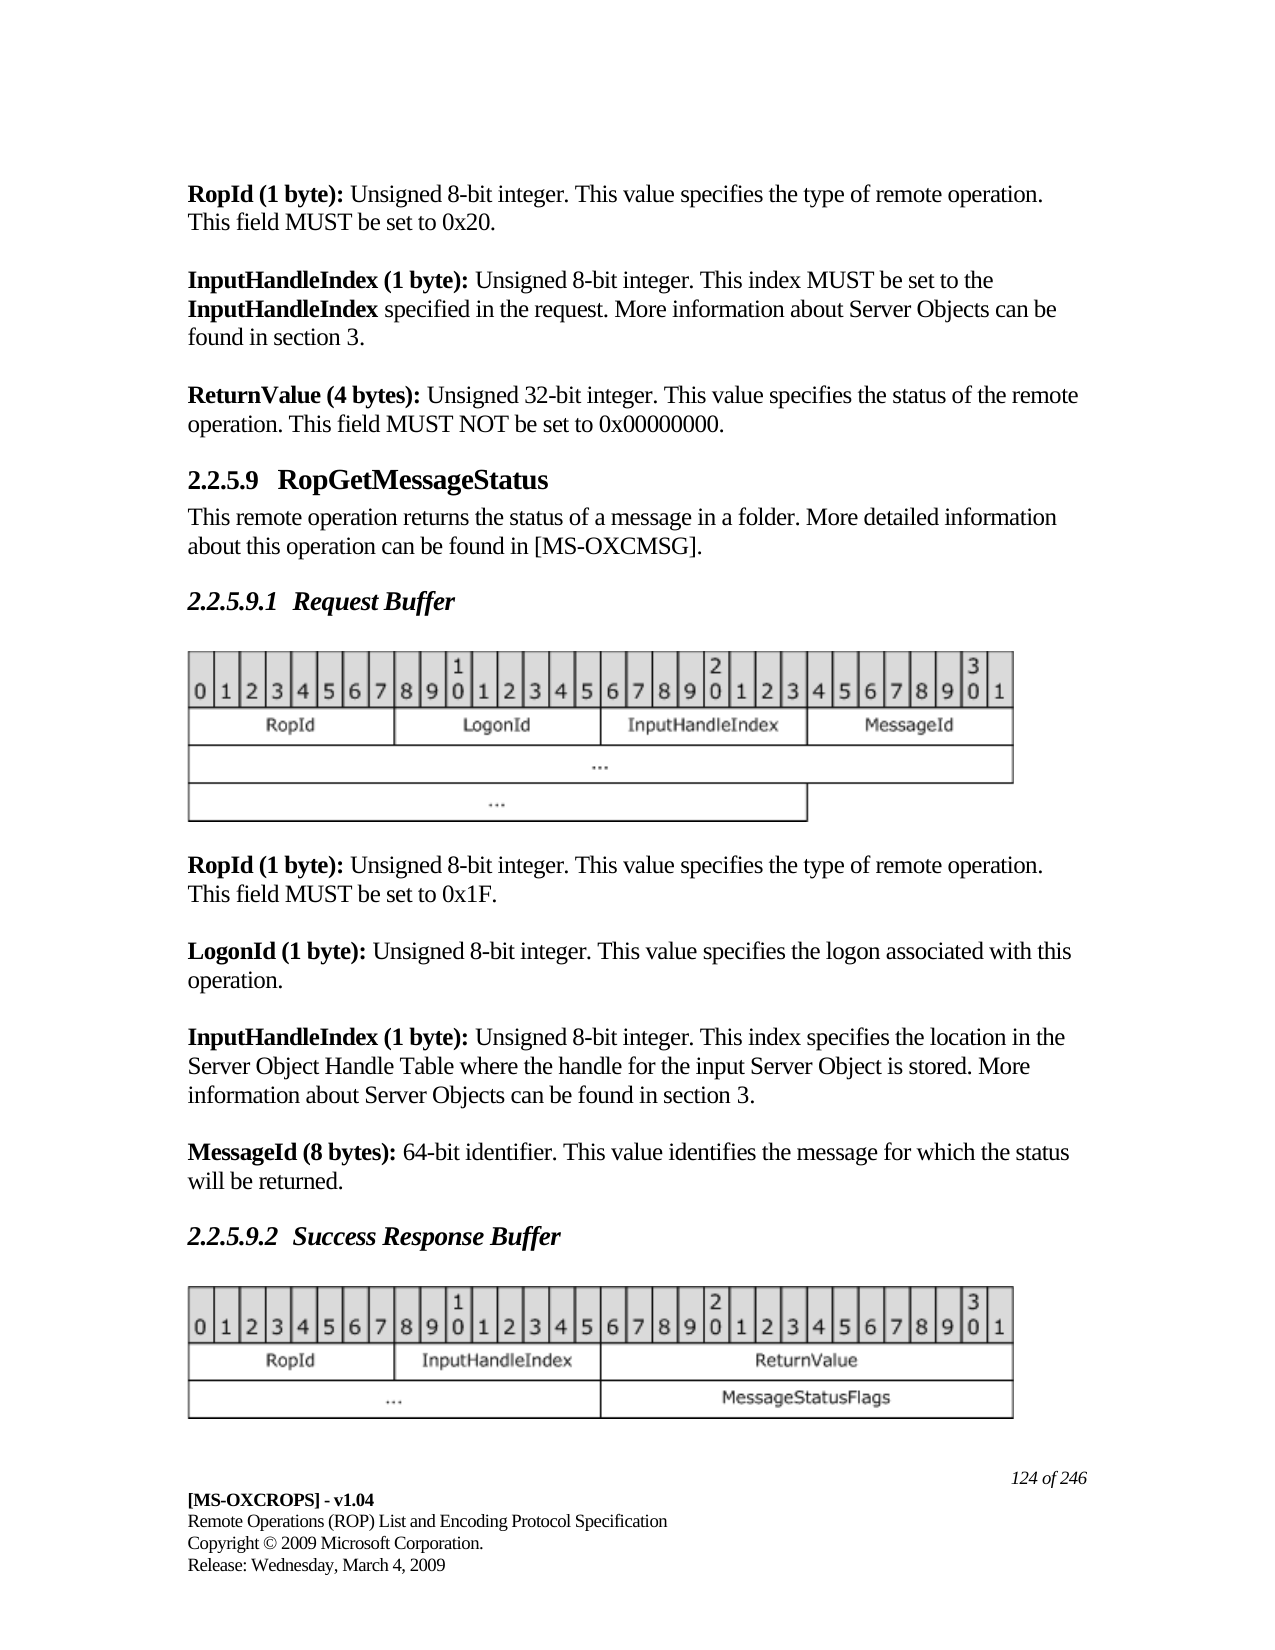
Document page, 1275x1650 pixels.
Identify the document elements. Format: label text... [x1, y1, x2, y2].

subtitle Request Buffer [187, 585, 1087, 616]
text This remote operation returns the status of a message in a folder. More detailed information about this operation can be found in [MS-OXCMSG]. [187, 502, 1087, 560]
text LogonId (1 byte): Unsigned 8-bit integer. This value specifies the logon associated with this operation. [187, 936, 1087, 994]
text RopId (1 byte): Unsigned 8-bit integer. This value specifies the type of remote operation. This field MUST be set to 0x20. [187, 179, 1087, 236]
text InputHandleIndex (1 byte): Unsigned 8-bit integer. This index MUST be set to the InputHandleIndex specified in the request. More information about Server Objects can be found in section 3. [187, 265, 1087, 351]
picture [187, 1286, 1014, 1419]
text RopId (1 byte): Unsigned 8-bit integer. This value specifies the type of remote operation. This field MUST be set to 0x1F. [187, 850, 1087, 907]
text InputHandleIndex (1 byte): Unsigned 8-bit integer. This index specifies the location in the Server Object Handle Table where the handle for the input Server Object is stored. More information about Server Objects can be found in section 3. [187, 1022, 1087, 1109]
subtitle Success Response Buffer [187, 1220, 1087, 1251]
subtitle RopGetMessageStatus [187, 462, 1087, 496]
text ReturnValue (4 bytes): Unsigned 32-bit integer. This value specifies the status of the remote operation. This field MUST NOT be set to 0x00000000. [187, 380, 1087, 437]
text MessageId (8 bytes): 64-bit identifier. This value identifies the message for which the status will be returned. [187, 1137, 1087, 1195]
picture [187, 651, 1014, 822]
